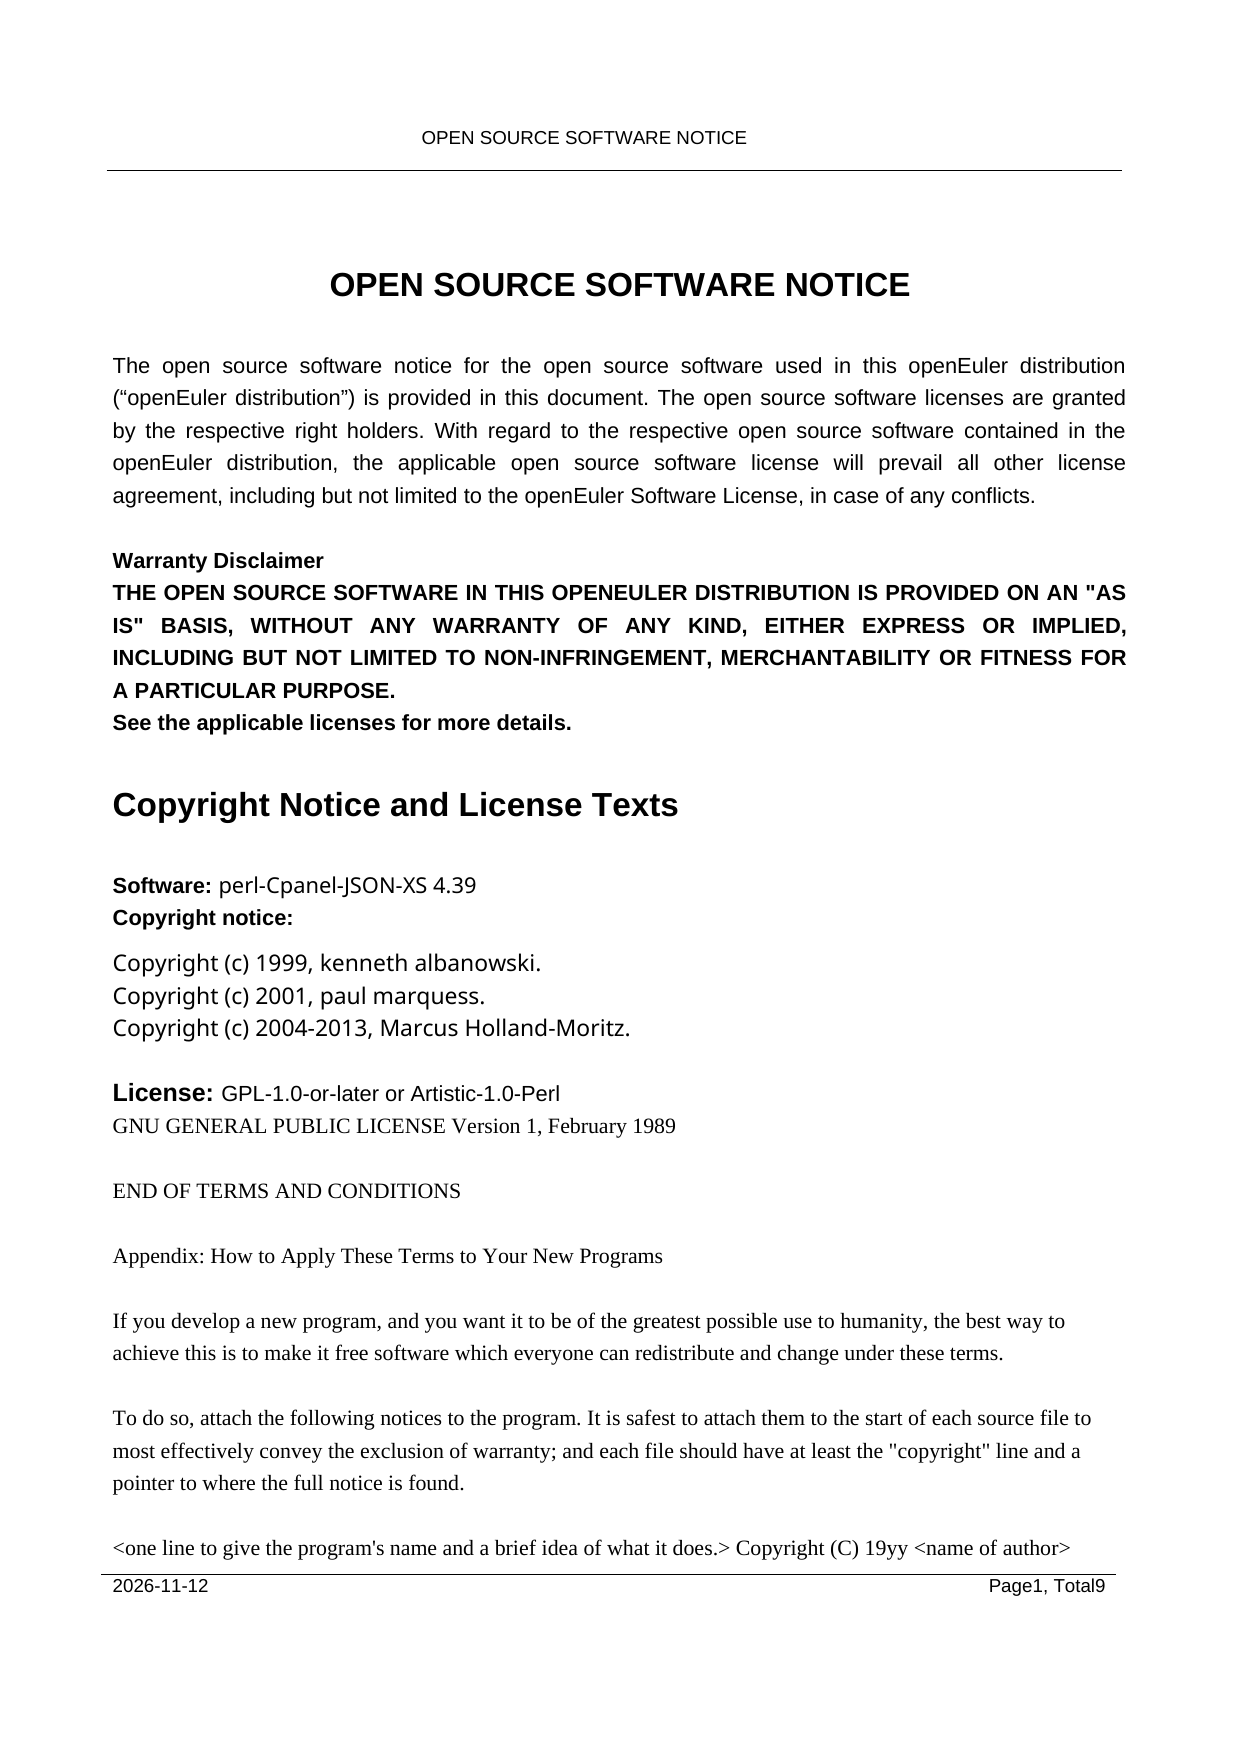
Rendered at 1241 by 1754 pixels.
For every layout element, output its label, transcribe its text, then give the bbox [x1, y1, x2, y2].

text Warranty Disclaimer [112, 544, 1128, 576]
text THE OPEN SOURCE SOFTWARE IN THIS OPENEULER DISTRIBUTION IS PROVIDED ON AN "AS IS" BASIS, WITHOUT ANY WARRANTY OF ANY KIND, EITHER EXPRESS OR IMPLIED, INCLUDING BUT NOT LIMITED TO NON-INFRINGEMENT, MERCHANTABILITY OR FITNESS FOR A PARTICULAR PURPOSE. See the applicable licenses for more details. [112, 576, 1128, 739]
text Copyright notice: [112, 901, 1128, 934]
text Copyright (c) 1999, kenneth albanowski. Copyright (c) 2001, paul marquess. Copyright (c) 2004-2013, Marcus Holland-Moritz. [112, 947, 1128, 1077]
text OPEN SOURCE SOFTWARE NOTICE [112, 251, 1128, 316]
title Software: perl-Cpanel-JSON-XS 4.39 [112, 869, 1128, 901]
text License: GPL-1.0-or-later or Artistic-1.0-Perl [112, 1077, 1128, 1109]
text Copyright Notice and License Texts [112, 771, 1128, 836]
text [112, 1109, 1128, 1564]
text The open source software notice for the open source software used in this openEuler distribution (“openEuler distribution”) is provided in this document. The open source software licenses are granted by the respective right holders. With regard to the respective open source software contained in the openEuler distribution, the applicable open source software license will prevail all other license agreement, including but not limited to the openEuler Software License, in case of any conflicts. [112, 349, 1128, 511]
